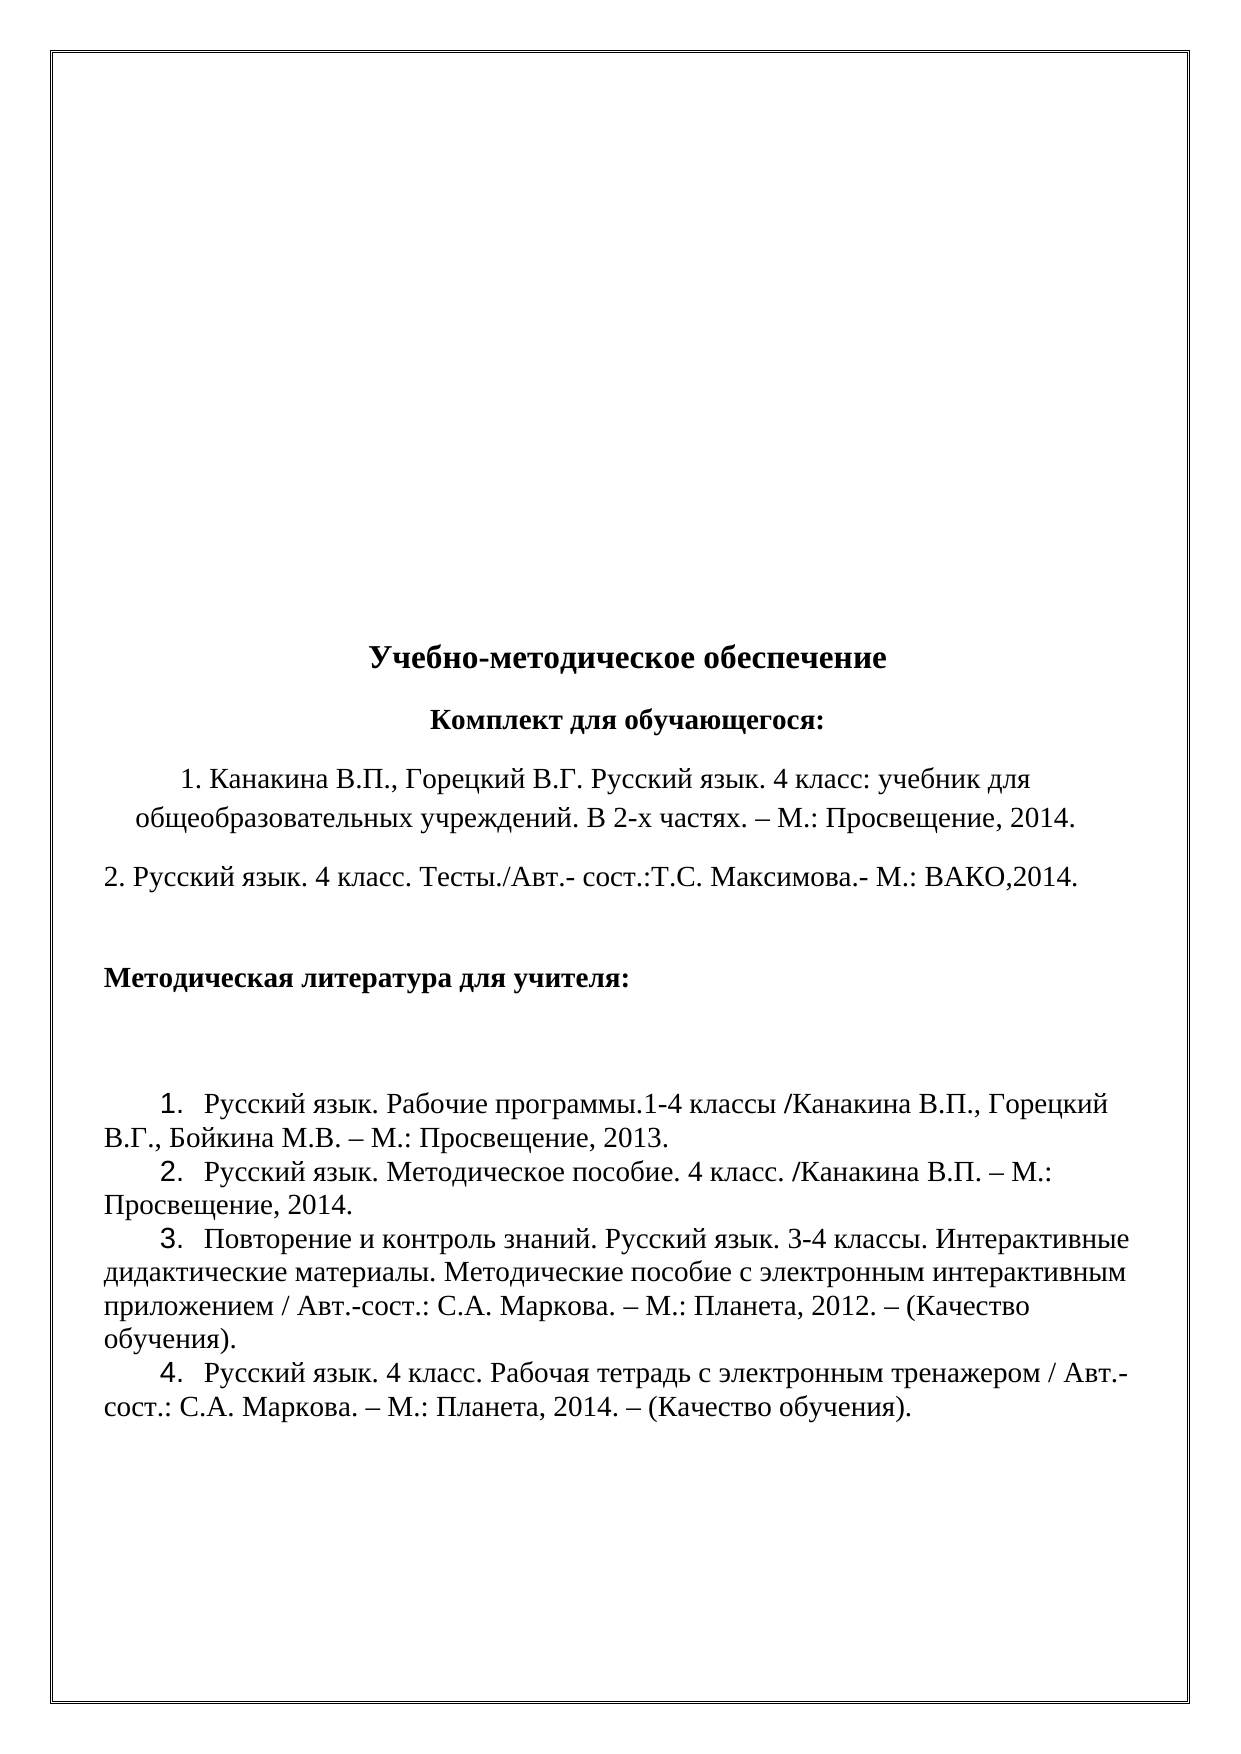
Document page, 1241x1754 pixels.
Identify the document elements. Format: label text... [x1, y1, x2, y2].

list Русский язык. 4 класс. Рабочая тетрадь с электронным тренажером / Авт.-сост.: С.А. Маркова. – М.: Планета, 2014. – (Качество обучения). [103, 1355, 1152, 1422]
list Повторение и контроль знаний. Русский язык. 3-4 классы. Интерактивные дидактические материалы. Методические пособие с электронным интерактивным приложением / Авт.-сост.: С.А. Маркова. – М.: Планета, 2012. – (Качество обучения). [103, 1221, 1152, 1355]
list Русский язык. Рабочие программы.1-4 классы /Канакина В.П., Горецкий В.Г., Бойкина М.В. – М.: Просвещение, 2013. [103, 1087, 1152, 1154]
text 2. Русский язык. 4 класс. Тесты./Авт.- сост.:Т.С. Максимова.- М.: ВАКО,2014. [103, 859, 1152, 893]
text 1. Канакина В.П., Горецкий В.Г. Русский язык. 4 класс: учебник для общеобразовательных учреждений. В 2-х частях. – М.: Просвещение, 2014. [59, 762, 1152, 834]
text Учебно-методическое обеспечение [103, 637, 1152, 676]
text Методическая литература для учителя: [103, 960, 1152, 994]
list Русский язык. Методическое пособие. 4 класс. /Канакина В.П. – М.: Просвещение, 2014. [103, 1154, 1152, 1221]
text Комплект для обучающегося: [103, 702, 1152, 736]
